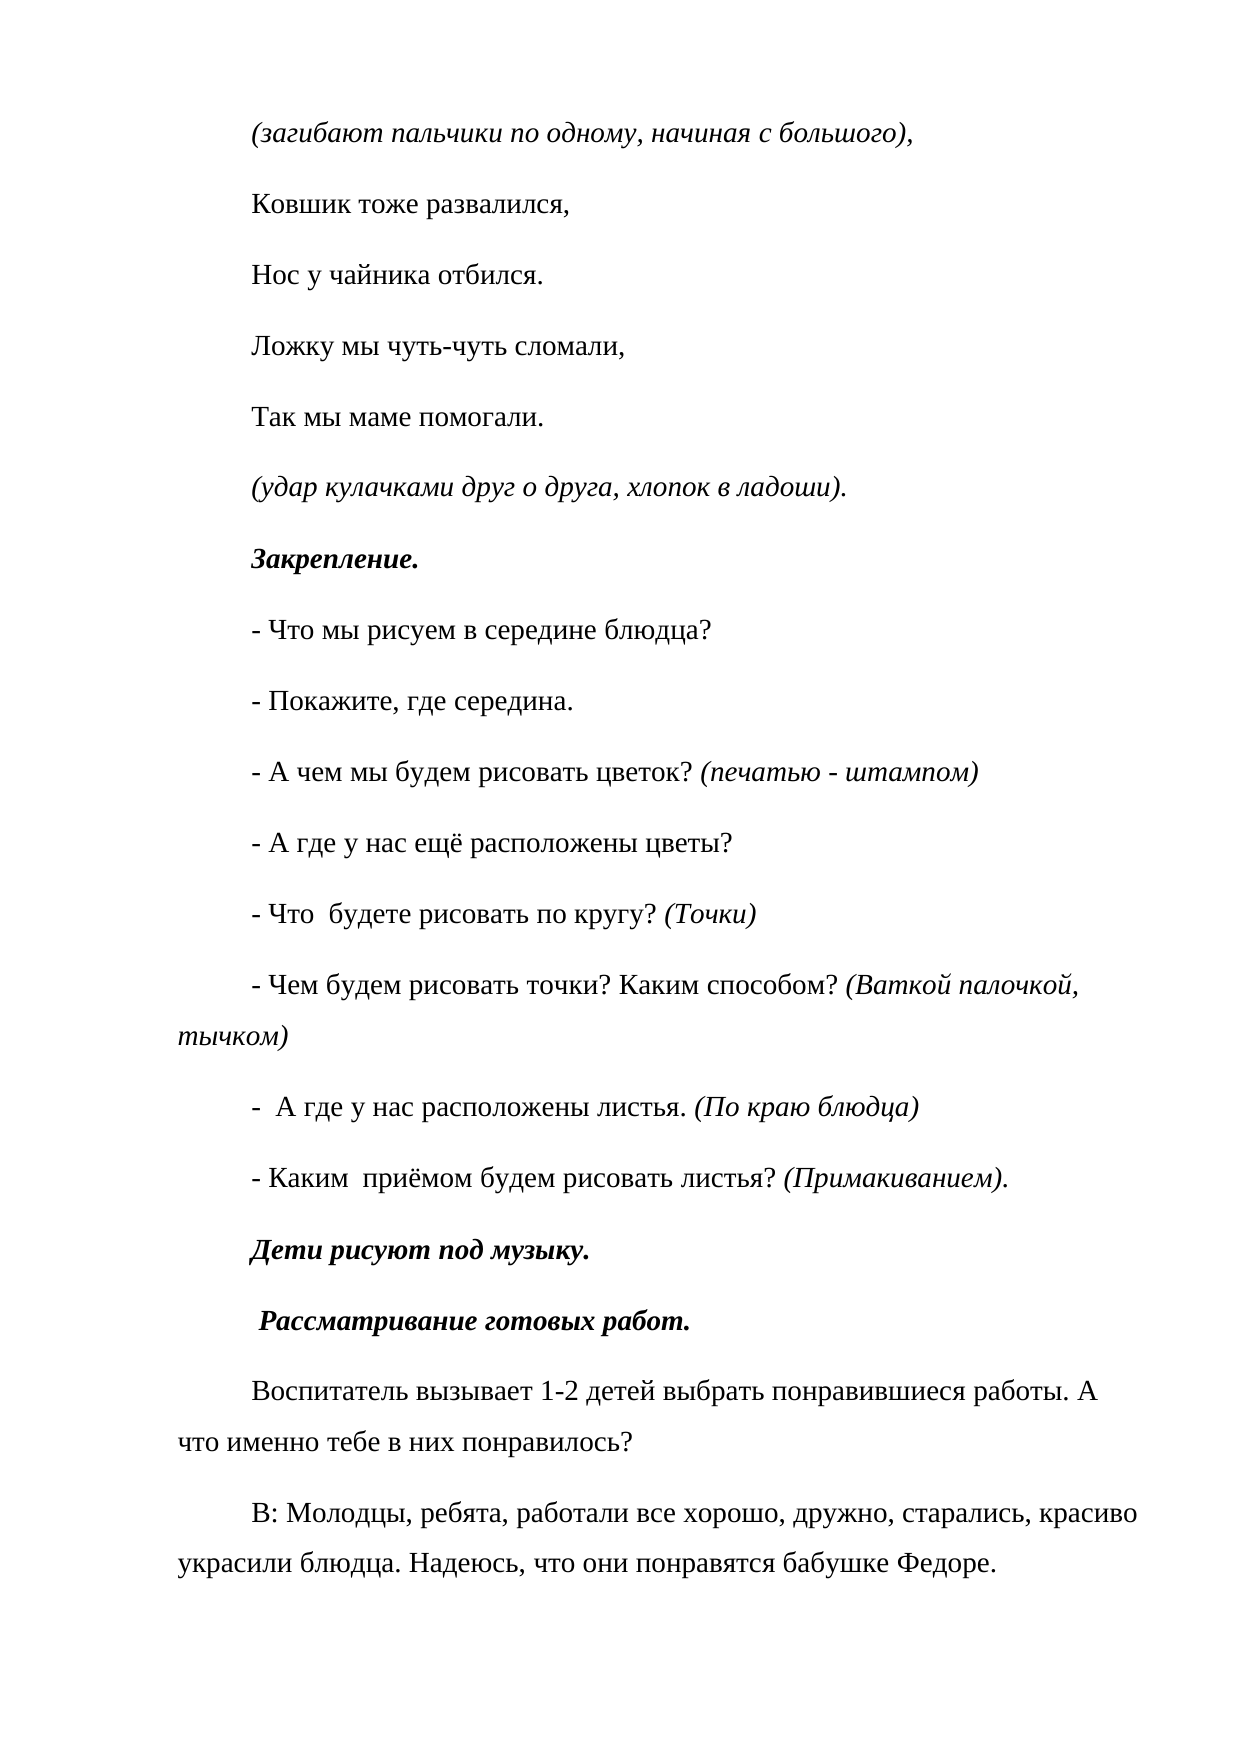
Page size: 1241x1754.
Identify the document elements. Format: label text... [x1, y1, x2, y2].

text Ковшик тоже развалился, Нос у чайника отбился. [251, 187, 572, 291]
list Покажите, где середина. [251, 683, 1163, 717]
subtitle Закрепление. [251, 542, 1163, 575]
list А где у нас ещё расположены цветы? [251, 825, 1163, 859]
list Что мы рисуем в середине блюдца? [251, 612, 1163, 645]
list Чем будем рисовать точки? Каким способом? (Ваткой палочкой, тычком) [177, 967, 1086, 1052]
text (удар кулачками друг о друга, хлопок в ладоши). [251, 469, 1163, 503]
subtitle Дети рисуют под музыку. [251, 1232, 1163, 1265]
list А где у нас расположены листья. (По краю блюдца) [251, 1089, 1163, 1122]
text Ложку мы чуть-чуть сломали, Так мы маме помогали. [251, 328, 627, 432]
text Воспитатель вызывает 1-2 детей выбрать понравившиеся работы. А что именно тебе в них понравилось? [177, 1373, 1132, 1457]
text Рассматривание готовых работ. [258, 1303, 1163, 1337]
text (загибают пальчики по одному, начиная с большого), [251, 115, 1163, 149]
text В: Молодцы, ребята, работали все хорошо, дружно, старались, красиво украсили блюдца. Надеюсь, что они понравятся бабушке Федоре. [177, 1495, 1139, 1579]
list А чем мы будем рисовать цветок? (печатью - штампом) [251, 754, 1163, 788]
list Каким приёмом будем рисовать листья? (Примакиванием). [251, 1160, 1163, 1194]
list Что будете рисовать по кругу? (Точки) [251, 896, 1163, 930]
